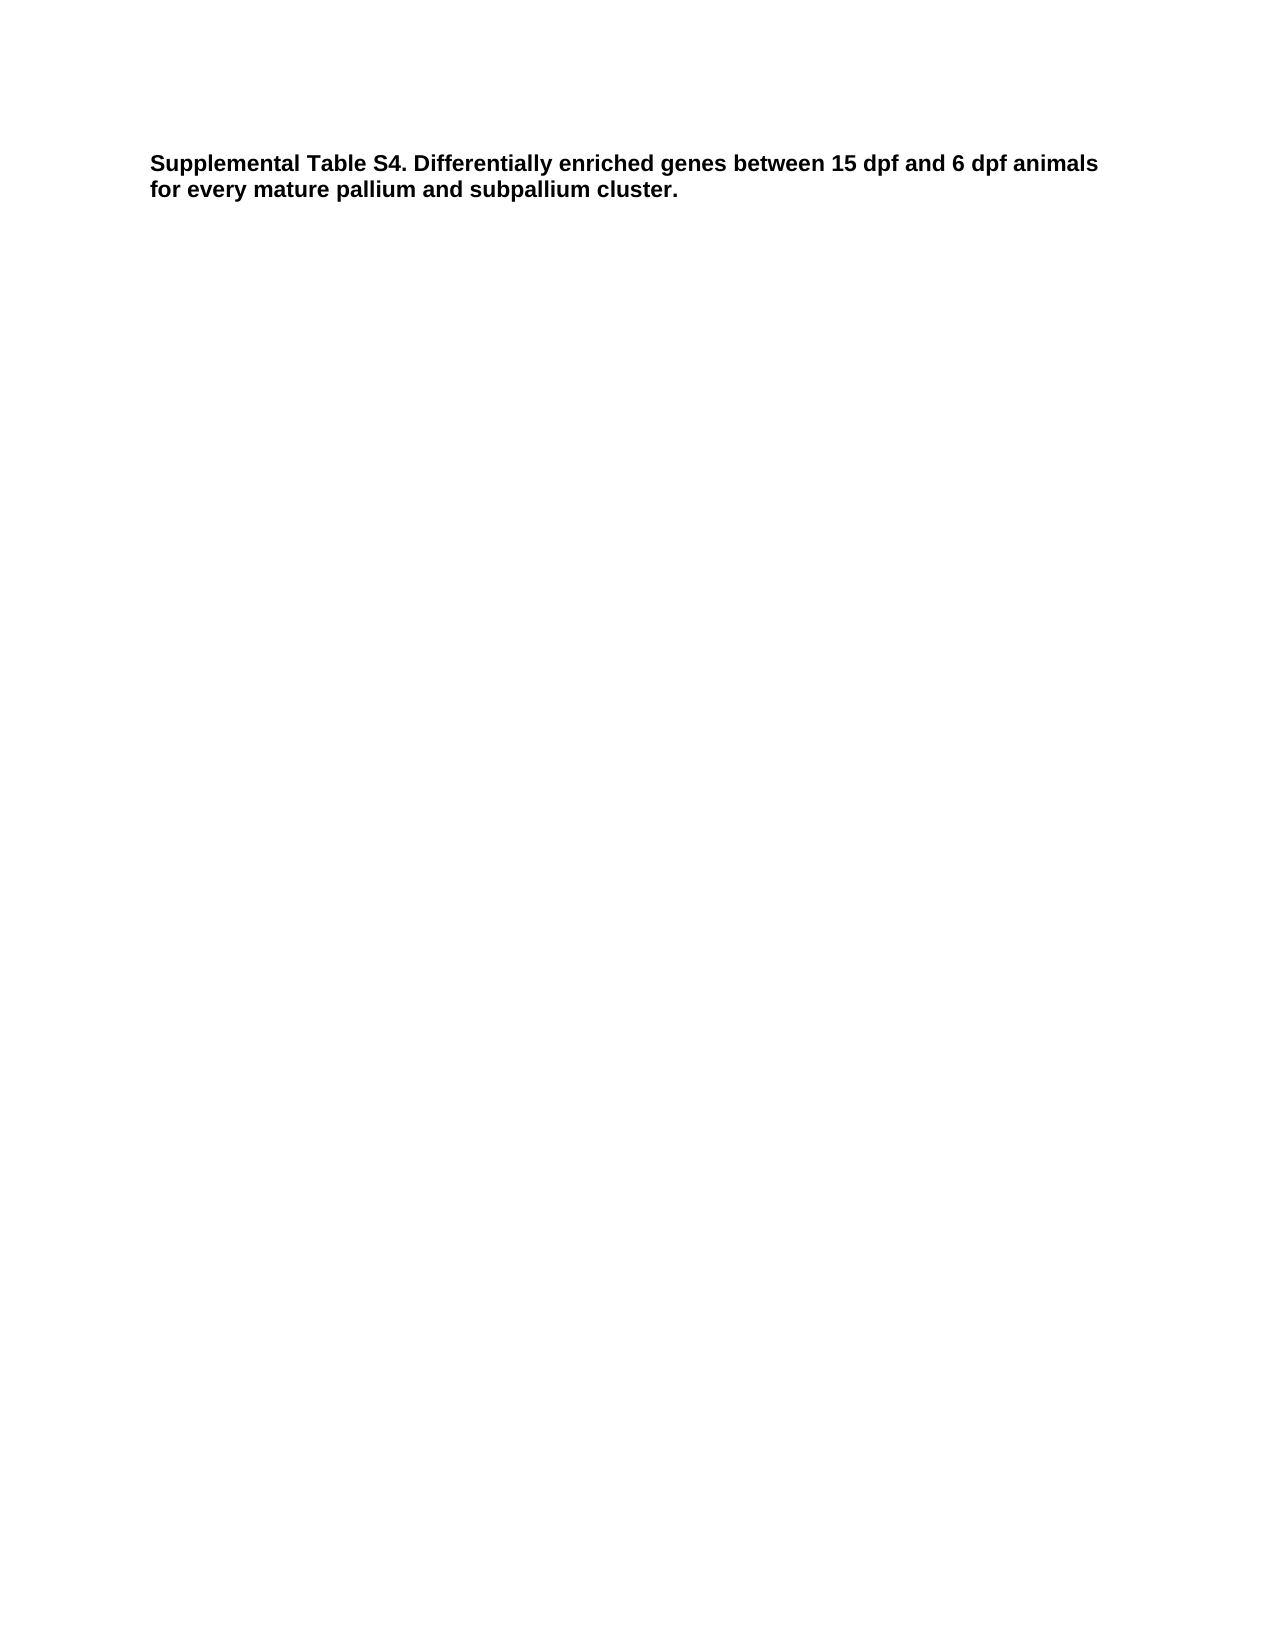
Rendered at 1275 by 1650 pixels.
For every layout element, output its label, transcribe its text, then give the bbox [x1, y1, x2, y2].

text Supplemental Table S4. Differentially enriched genes between 15 dpf and 6 dpf animals for every mature pallium and subpallium cluster. [150, 150, 1125, 203]
